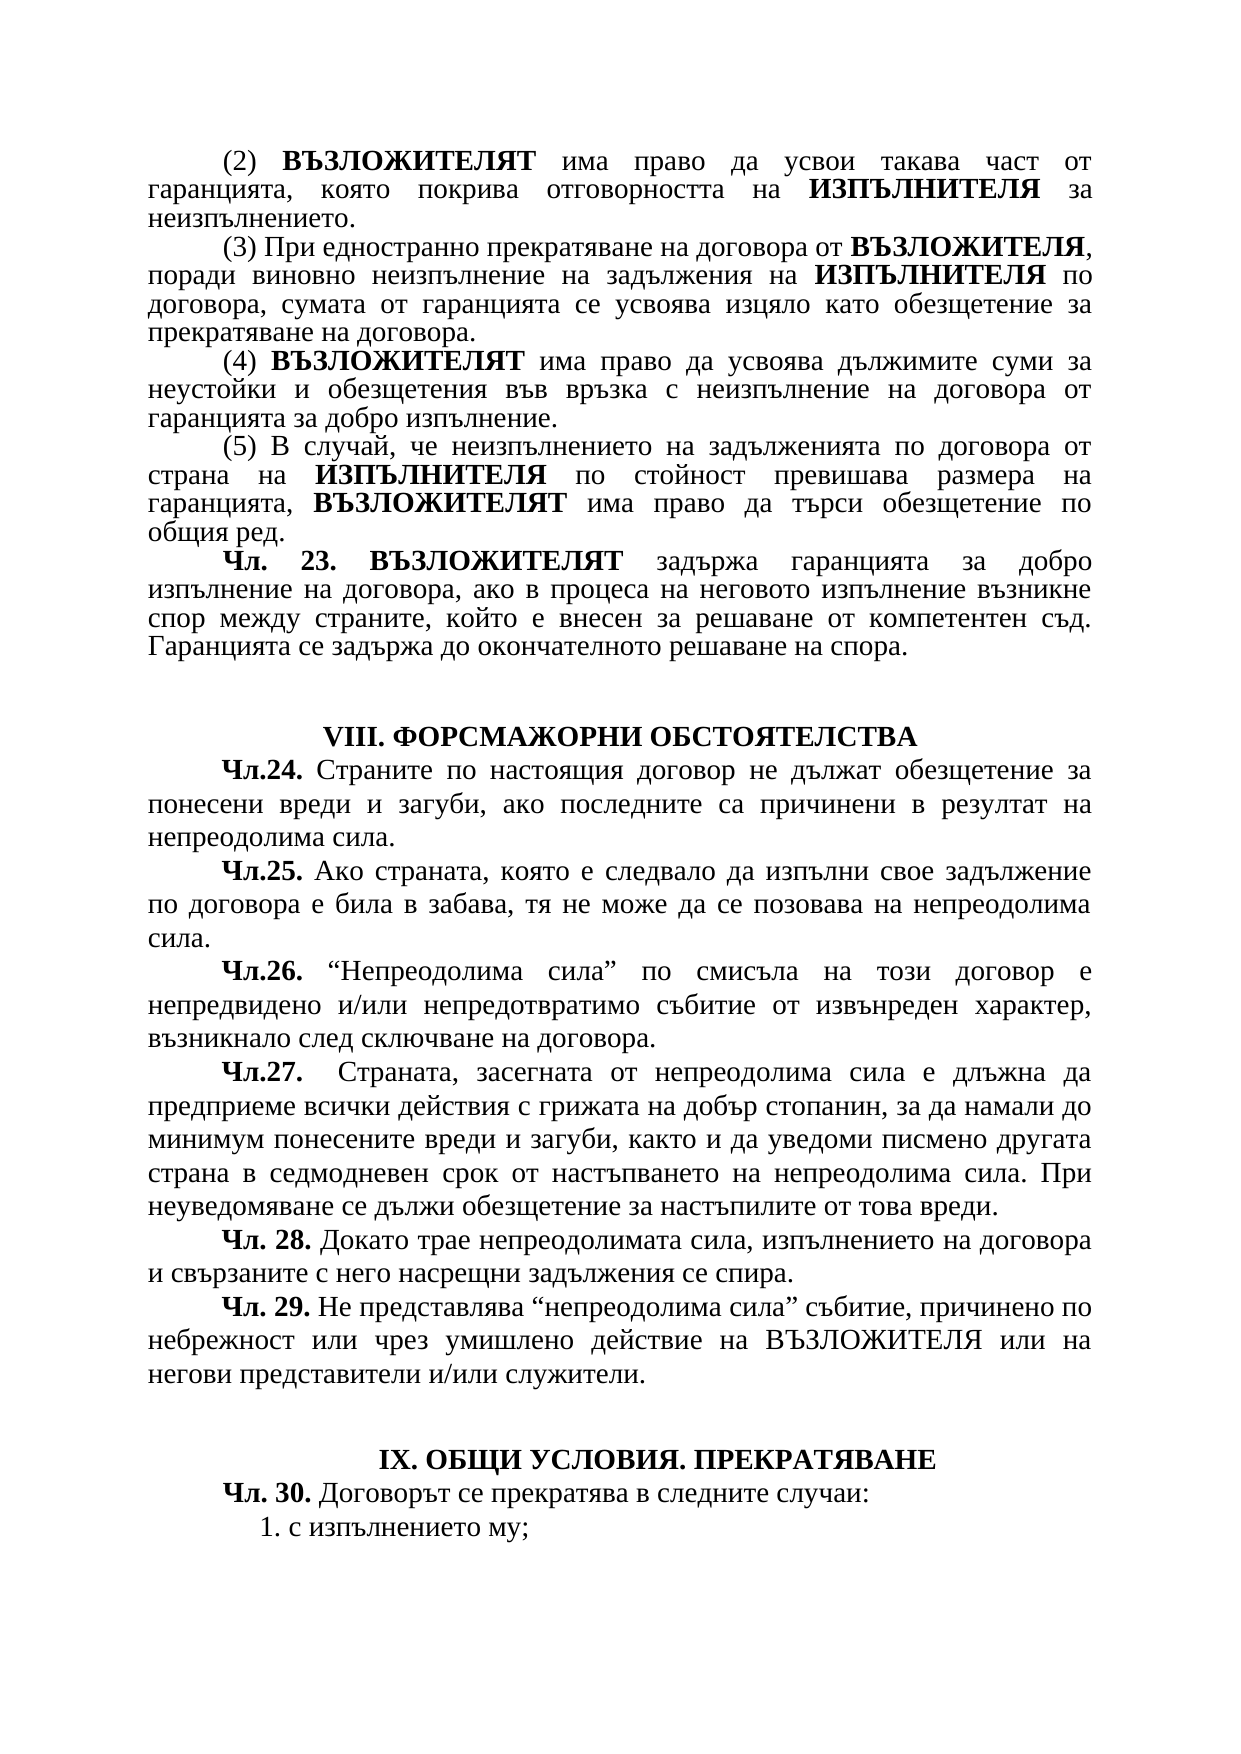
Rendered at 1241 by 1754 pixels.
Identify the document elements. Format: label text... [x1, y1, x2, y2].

text Чл.24. Страните по настоящия договор не дължат обезщетение за понесени вреди и загуби, ако последните са причинени в резултат на непреодолима сила. [148, 752, 1093, 853]
text Чл.26. “Непреодолима сила” по смисъла на този договор е непредвидено и/или непредотвратимо събитие от извънреден характер, възникнало след сключване на договора. [148, 953, 1093, 1054]
text Чл. 30. Договорът се прекратява в следните случаи: [148, 1475, 1093, 1509]
text Чл. 23. ВЪЗЛОЖИТЕЛЯТ задържа гаранцията за добро изпълнение на договора, ако в процеса на неговото изпълнение възникне спор между страните, който е внесен за решаване от компетентен съд. Гаранцията се задържа до окончателното решаване на спора. [148, 547, 1093, 661]
text Чл.27. Страната, засегната от непреодолима сила е длъжна да предприеме всички действия с грижата на добър стопанин, за да намали до минимум понесените вреди и загуби, както и да уведоми писмено другата страна в седмодневен срок от настъпването на непреодолима сила. При неуведомяване се дължи обезщетение за настъпилите от това вреди. [148, 1054, 1093, 1222]
text Чл.25. Ако страната, която е следвало да изпълни свое задължение по договора е била в забава, тя не може да се позовава на непреодолима сила. [148, 853, 1093, 953]
text (4) ВЪЗЛОЖИТЕЛЯТ има право да усвоява дължимите суми за неустойки и обезщетения във връзка с неизпълнение на договора от гаранцията за добро изпълнение. [148, 347, 1093, 433]
text VІІІ. ФОРСМАЖОРНИ ОБСТОЯТЕЛСТВА [148, 719, 1093, 752]
text (3) При едностранно прекратяване на договора от ВЪЗЛОЖИТЕЛЯ, поради виновно неизпълнение на задължения на ИЗПЪЛНИТЕЛЯ по договора, сумата от гаранцията се усвоява изцяло като обезщетение за прекратяване на договора. [148, 233, 1093, 347]
text Чл. 29. Не представлява “непреодолима сила” събитие, причинено по небрежност или чрез умишлено действие на ВЪЗЛОЖИТЕЛЯ или на негови представители и/или служители. [148, 1289, 1093, 1389]
text (2) ВЪЗЛОЖИТЕЛЯТ има право да усвои такава част от гаранцията, която покрива отговорността на ИЗПЪЛНИТЕЛЯ за неизпълнението. [148, 148, 1093, 233]
text (5) В случай, че неизпълнението на задълженията по договора от страна на ИЗПЪЛНИТЕЛЯ по стойност превишава размера на гаранцията, ВЪЗЛОЖИТЕЛЯТ има право да търси обезщетение по общия ред. [148, 433, 1093, 547]
text Чл. 28. Докато трае непреодолимата сила, изпълнението на договора и свързаните с него насрещни задължения се спира. [148, 1222, 1093, 1289]
text IX. ОБЩИ УСЛОВИЯ. ПРЕКРАТЯВАНЕ [148, 1447, 1093, 1475]
text 1. с изпълнението му; [148, 1509, 1093, 1542]
